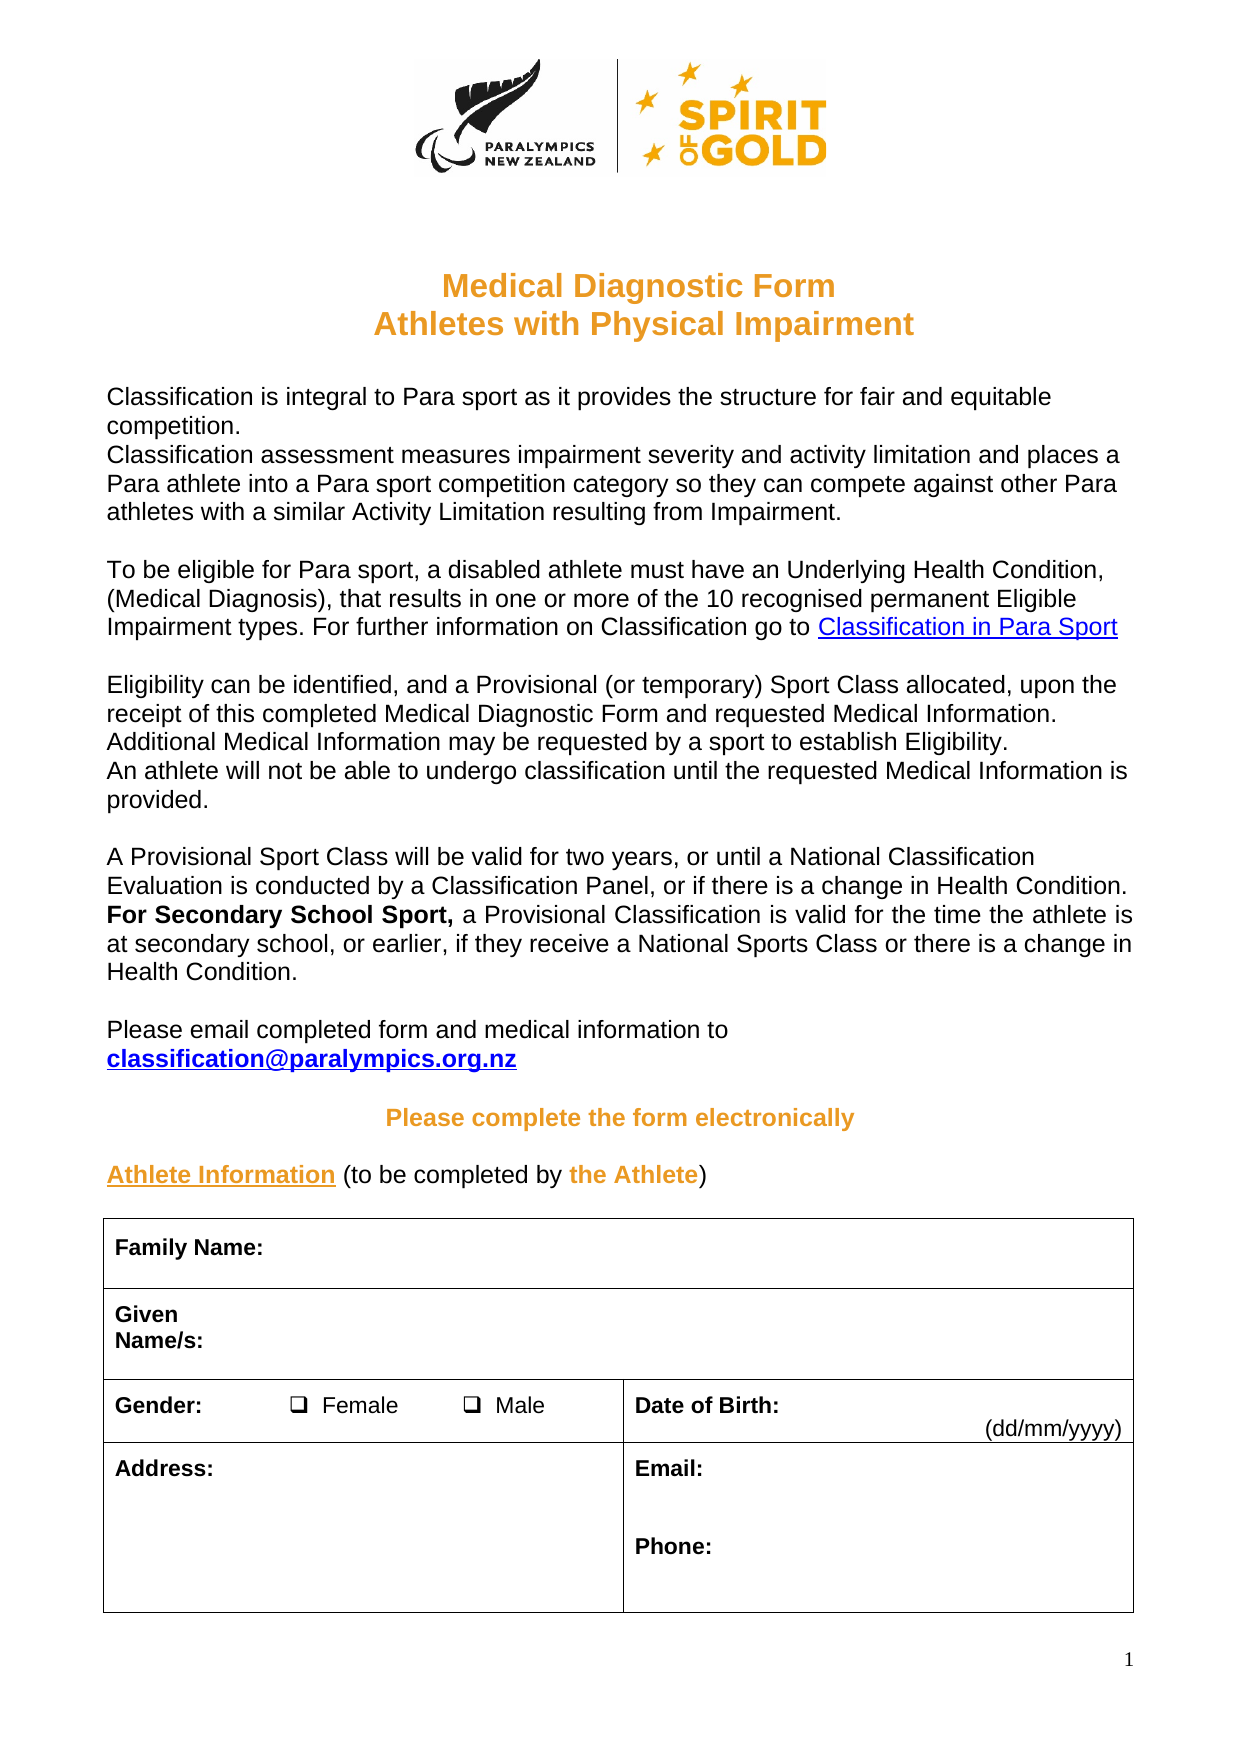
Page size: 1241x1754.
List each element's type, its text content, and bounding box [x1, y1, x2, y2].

table_cell Given Name/s: [104, 1289, 277, 1379]
title Additional Medical Information may be requested by a sport to establish Eligibility. [106, 727, 1134, 756]
title Please email completed form and medical information to classification@paralympics.org.nz [106, 1015, 1134, 1072]
title Evaluation is conducted by a Classification Panel, or if there is a change in Health Condition. [106, 871, 1134, 900]
table_cell Date of Birth: [624, 1380, 847, 1442]
table_cell Gender: [104, 1380, 277, 1442]
table_cell Email: Phone: [624, 1443, 847, 1612]
title Classification is integral to Para sport as it provides the structure for fair and equitable competition. [106, 382, 1134, 440]
table_cell [277, 1289, 1133, 1379]
text Medical Diagnostic Form [106, 266, 1171, 304]
table_header Family Name: [104, 1219, 277, 1288]
table_cell [847, 1443, 1133, 1612]
text Please complete the form electronically [106, 1103, 1134, 1132]
text Athlete Information (to be completed by the Athlete) [106, 1160, 1134, 1189]
table_cell Female [277, 1380, 451, 1442]
title An athlete will not be able to undergo classification until the requested Medical Information is provided. [106, 756, 1134, 814]
table_cell Address: [104, 1443, 277, 1612]
table_cell Male [451, 1380, 623, 1442]
table_header [277, 1219, 1133, 1288]
title Eligibility can be identified, and a Provisional (or temporary) Sport Class allocated, upon the receipt of this completed Medical Diagnostic Form and requested Medical Information. [106, 670, 1134, 727]
text For Secondary School Sport, a Provisional Classification is valid for the time the athlete is at secondary school, or earlier, if they receive a National Sports Class or there is a change in Health Condition. [106, 900, 1134, 986]
title To be eligible for Para sport, a disabled athlete must have an Underlying Health Condition, (Medical Diagnosis), that results in one or more of the 10 recognised permanent Eligible Impairment types. For further information on Classification go to Classification in Para Sport [106, 555, 1134, 641]
title Classification assessment measures impairment severity and activity limitation and places a Para athlete into a Para sport competition category so they can compete against other Para athletes with a similar Activity Limitation resulting from Impairment. [106, 440, 1134, 526]
picture [413, 59, 827, 177]
title A Provisional Sport Class will be valid for two years, or until a National Classification [106, 842, 1134, 871]
table_cell [277, 1443, 623, 1612]
table_cell (dd/mm/yyyy) [847, 1380, 1133, 1442]
text Athletes with Physical Impairment [106, 304, 1171, 343]
